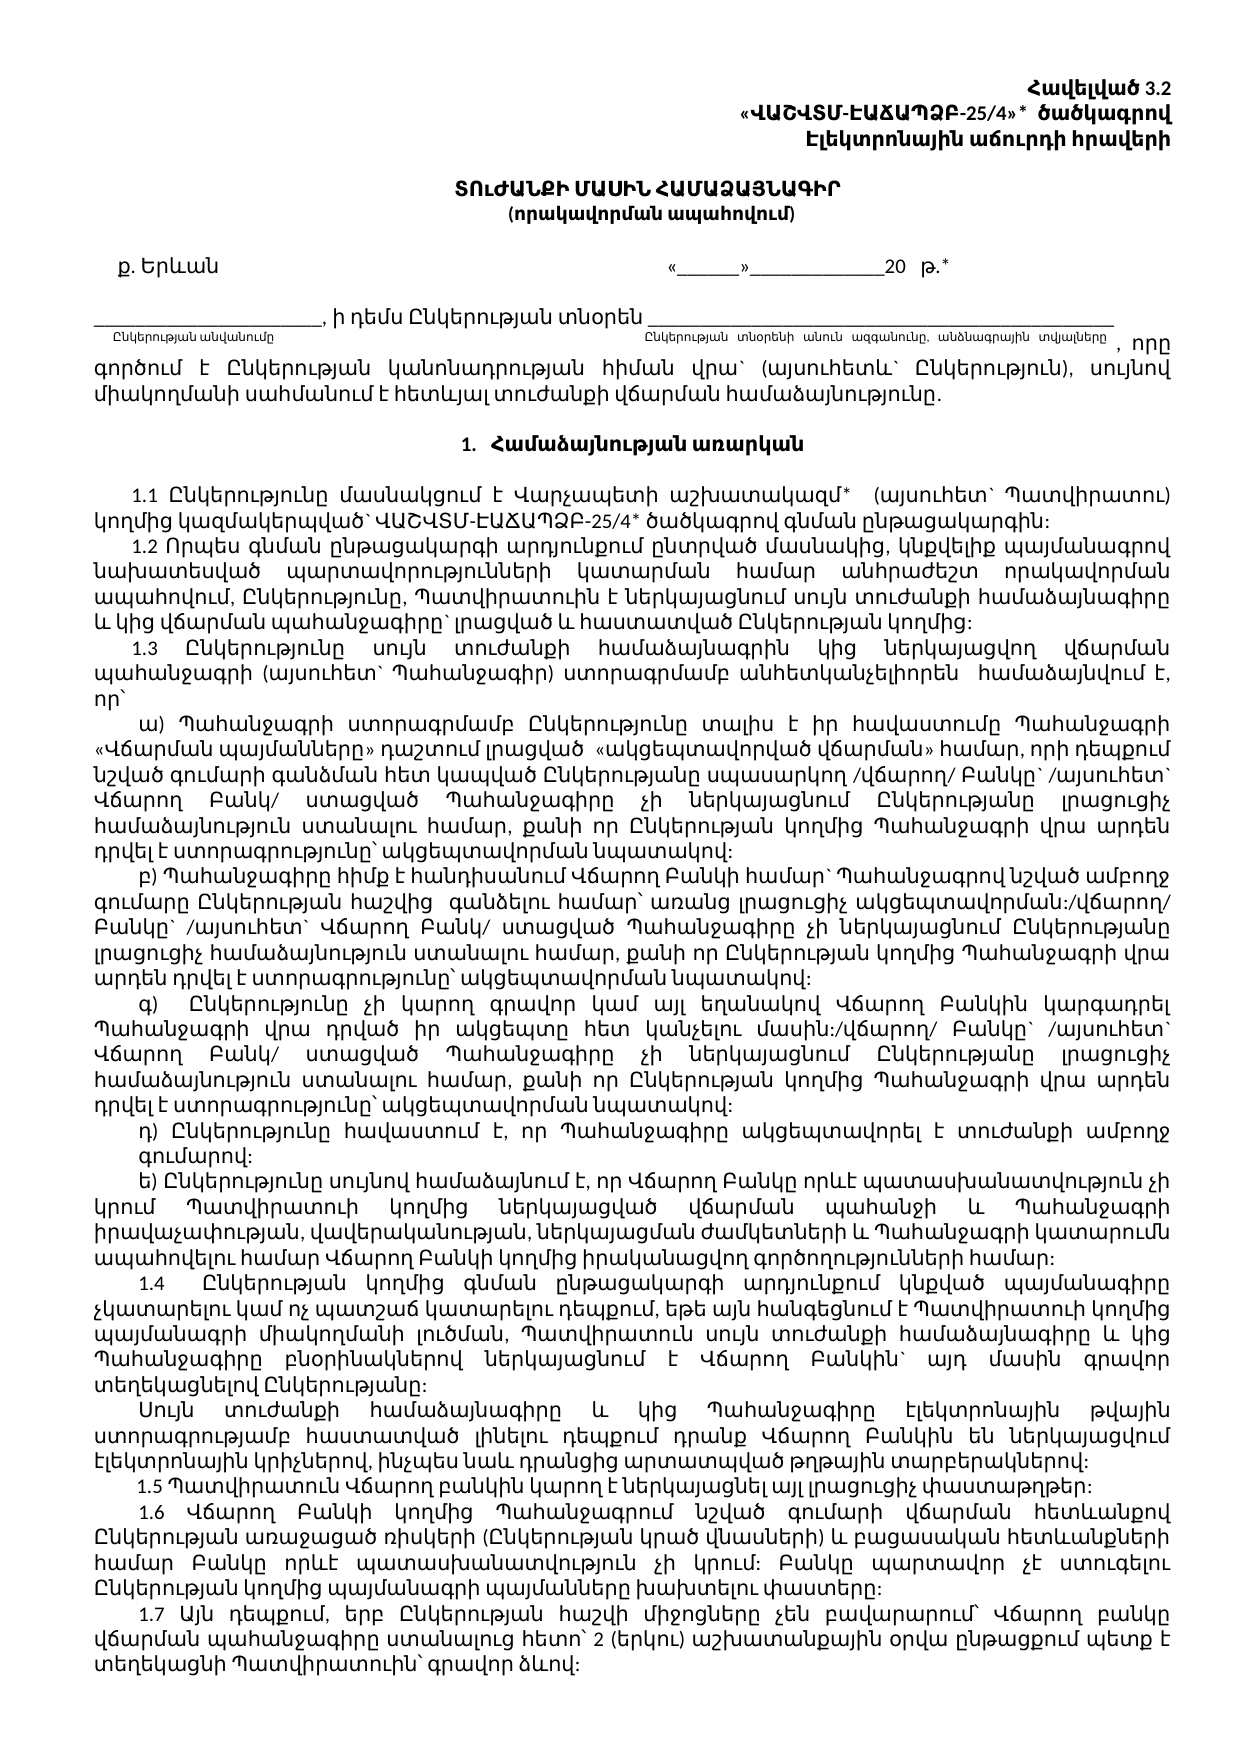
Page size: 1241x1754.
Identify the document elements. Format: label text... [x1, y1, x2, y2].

text 1. Համաձայնության առարկան [94, 432, 1171, 457]
text ք. Երևան «______»_____________20 թ.* [94, 254, 1171, 279]
text Էլեկտրոնային աճուրդի հրավերի [94, 126, 1171, 151]
text 1.4 Ընկերության կողմից գնման ընթացակարգի արդյունքում կնքված պայմանագիրը չկատարելու կամ ոչ պատշաճ կատարելու դեպքում, եթե այն հանգեցնում է Պատվիրատուի կողմից պայմանագրի միակողմանի լուծման, Պատվիրատուն սույն տուժանքի համաձայնագիրը և կից Պահանջագիրը բնօրինակներով ներկայացնում է Վճարող Բանկին` այդ մասին գրավոր տեղեկացնելով Ընկերությանը: [94, 1270, 1171, 1397]
text 1.7 Այն դեպքում, երբ Ընկերության հաշվի միջոցները չեն բավարարում՝ Վճարող բանկը վճարման պահանջագիրը ստանալուց հետո՝ 2 (երկու) աշխատանքային օրվա ընթացքում պետք է տեղեկացնի Պատվիրատուին՝ գրավոր ձևով: [94, 1601, 1171, 1677]
text Ընկերության անվանումը Ընկերության տնօրենի անուն ազգանունը, անձնագրային տվյալները , որը գործում է Ընկերության կանոնադրության հիման վրա` (այսուհետև` Ընկերություն), սույնով միակողմանի սահմանում է հետևյալ տուժանքի վճարման համաձայնությունը. [94, 330, 1171, 406]
text Հավելված 3.2 [94, 75, 1171, 100]
text «ՎԱՇՎՏՄ-ԷԱՃԱՊՁԲ-25/4»* ծածկագրով [94, 100, 1171, 126]
text դ) Ընկերությունը հավաստում է, որ Պահանջագիրը ակցեպտավորել է տուժանքի ամբողջ գումարով: [138, 1118, 1171, 1169]
text 1.2 Որպես գնման ընթացակարգի արդյունքում ընտրված մասնակից, կնքվելիք պայմանագրով նախատեսված պարտավորությունների կատարման համար անհրաժեշտ որակավորման ապահովում, Ընկերությունը, Պատվիրատուին է ներկայացնում սույն տուժանքի համաձայնագիրը և կից վճարման պահանջագիրը` լրացված և հաստատված Ընկերության կողմից: [94, 533, 1171, 635]
text (որակավորման ապահովում) [94, 202, 1171, 225]
text 1.3 Ընկերությունը սույն տուժանքի համաձայնագրին կից ներկայացվող վճարման պահանջագրի (այսուհետ` Պահանջագիր) ստորագրմամբ անհետկանչելիորեն համաձայնվում է, որ՝ [94, 635, 1171, 711]
text 1.1 Ընկերությունը մասնակցում է Վարչապետի աշխատակազմ* (այսուհետ` Պատվիրատու) կողմից կազմակերպված` ՎԱՇՎՏՄ-ԷԱՃԱՊՁԲ-25/4* ծածկագրով գնման ընթացակարգին: [94, 482, 1171, 533]
text ______________________, ի դեմս Ընկերության տնօրեն _____________________________________________ [94, 304, 1171, 330]
text գ) Ընկերությունը չի կարող գրավոր կամ այլ եղանակով Վճարող Բանկին կարգադրել Պահանջագրի վրա դրված իր ակցեպտը հետ կանչելու մասին:/վճարող/ Բանկը` /այսուհետ` Վճարող Բանկ/ ստացված Պահանջագիրը չի ներկայացնում Ընկերությանը լրացուցիչ համաձայնություն ստանալու համար, քանի որ Ընկերության կողմից Պահանջագրի վրա արդեն դրվել է ստորագրությունը՝ ակցեպտավորման նպատակով: [94, 991, 1171, 1118]
text 1.6 Վճարող Բանկի կողմից Պահանջագրում նշված գումարի վճարման հետևանքով Ընկերության առաջացած ռիսկերի (Ընկերության կրած վնասների) և բացասական հետևանքների համար Բանկը որևէ պատասխանատվություն չի կրում: Բանկը պարտավոր չէ ստուգելու Ընկերության կողմից պայմանագրի պայմանները խախտելու փաստերը: [94, 1499, 1171, 1601]
text ՏՈւԺԱՆՔԻ ՄԱՍԻՆ ՀԱՄԱՁԱՅՆԱԳԻՐ [94, 177, 1171, 202]
text ե) Ընկերությունը սույնով համաձայնում է, որ Վճարող Բանկը որևէ պատասխանատվություն չի կրում Պատվիրատուի կողմից ներկայացված վճարման պահանջի և Պահանջագրի իրավաչափության, վավերականության, ներկայացման ժամկետների և Պահանջագրի կատարումն ապահովելու համար Վճարող Բանկի կողմից իրականացվող գործողությունների համար: [94, 1169, 1171, 1270]
text բ) Պահանջագիրը հիմք է հանդիսանում Վճարող Բանկի համար` Պահանջագրով նշված ամբողջ գումարը Ընկերության հաշվից գանձելու համար՝ առանց լրացուցիչ ակցեպտավորման:/վճարող/ Բանկը` /այսուհետ` Վճարող Բանկ/ ստացված Պահանջագիրը չի ներկայացնում Ընկերությանը լրացուցիչ համաձայնություն ստանալու համար, քանի որ Ընկերության կողմից Պահանջագրի վրա արդեն դրվել է ստորագրությունը՝ ակցեպտավորման նպատակով: [94, 864, 1171, 991]
text 1.5 Պատվիրատուն Վճարող բանկին կարող է ներկայացնել այլ լրացուցիչ փաստաթղթեր: [94, 1474, 1171, 1499]
text ա) Պահանջագրի ստորագրմամբ Ընկերությունը տալիս է իր հավաստումը Պահանջագրի «Վճարման պայմանները» դաշտում լրացված «ակցեպտավորված վճարման» համար, որի դեպքում նշված գումարի գանձման հետ կապված Ընկերությանը սպասարկող /վճարող/ Բանկը` /այսուհետ` Վճարող Բանկ/ ստացված Պահանջագիրը չի ներկայացնում Ընկերությանը լրացուցիչ համաձայնություն ստանալու համար, քանի որ Ընկերության կողմից Պահանջագրի վրա արդեն դրվել է ստորագրությունը՝ ակցեպտավորման նպատակով: [94, 711, 1171, 864]
text Սույն տուժանքի համաձայնագիրը և կից Պահանջագիրը էլեկտրոնային թվային ստորագրությամբ հաստատված լինելու դեպքում դրանք Վճարող Բանկին են ներկայացվում էլեկտրոնային կրիչներով, ինչպես նաև դրանցից արտատպված թղթային տարբերակներով: [94, 1397, 1171, 1474]
